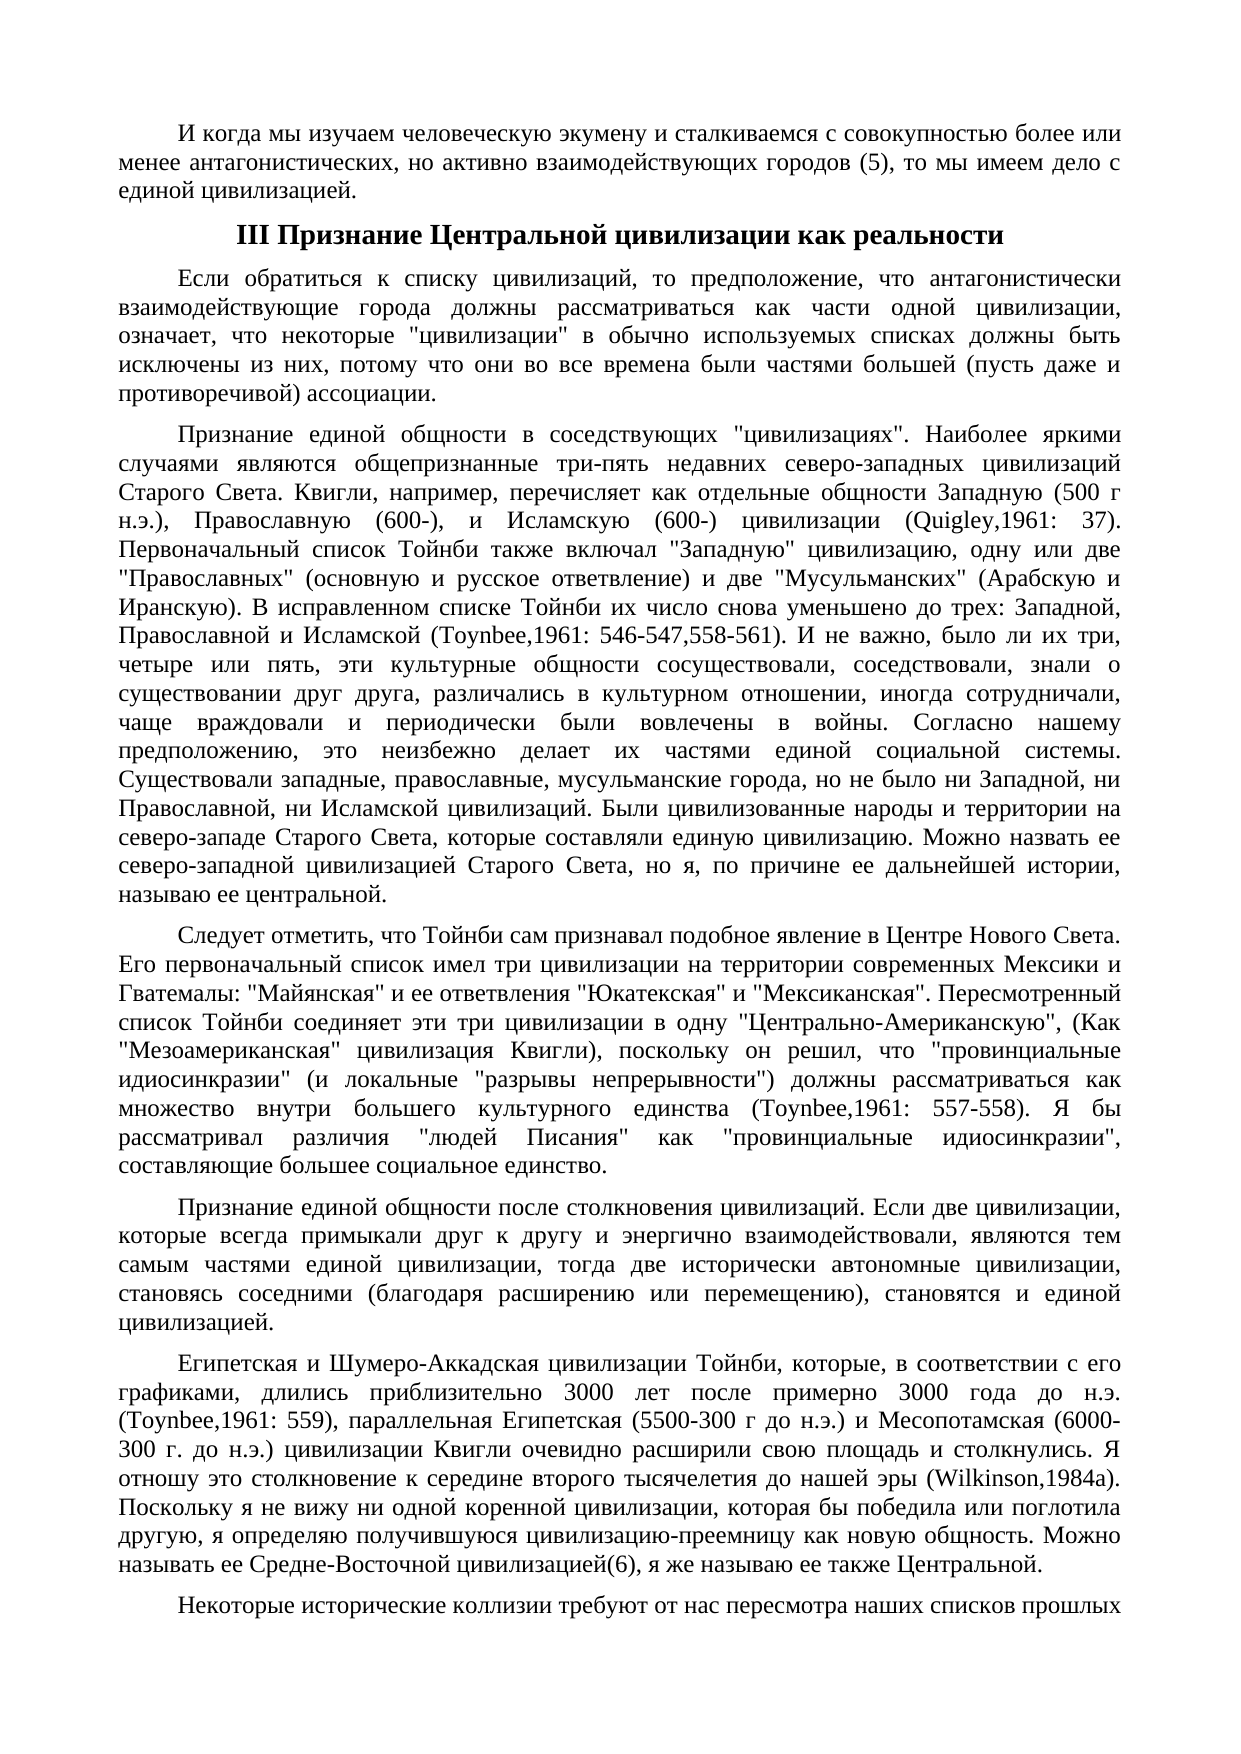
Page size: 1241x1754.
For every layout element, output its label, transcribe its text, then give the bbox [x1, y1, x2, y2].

text Следует отметить, что Тойнби сам признавал подобное явление в Центре Нового Света. Его первоначальный список имел три цивилизации на территории современных Мексики и Гватемалы: "Майянская" и ее ответвления "Юкатекская" и "Мексиканская". Пересмотренный список Тойнби соединяет эти три цивилизации в одну "Центрально-Американскую", (Как "Мезоамериканская" цивилизация Квигли), поскольку он решил, что "провинциальные идиосинкразии" (и локальные "разрывы непрерывности") должны рассматриваться как множество внутри большего культурного единства (Toynbee,1961: 557-558). Я бы рассматривал различия "людей Писания" как "провинциальные идиосинкразии", составляющие большее социальное единство. [118, 920, 1122, 1179]
text Признание единой общности в соседствующих "цивилизациях". Наиболее яркими случаями являются общепризнанные три-пять недавних северо-западных цивилизаций Старого Света. Квигли, например, перечисляет как отдельные общности Западную (500 г н.э.), Православную (600-), и Исламскую (600-) цивилизации (Quigley,1961: 37). Первоначальный список Тойнби также включал "Западную" цивилизацию, одну или две "Православных" (основную и русское ответвление) и две "Мусульманских" (Арабскую и Иранскую). В исправленном списке Тойнби их число снова уменьшено до трех: Западной, Православной и Исламской (Toynbee,1961: 546-547,558-561). И не важно, было ли их три, четыре или пять, эти культурные общности сосуществовали, соседствовали, знали о существовании друг друга, различались в культурном отношении, иногда сотрудничали, чаще враждовали и периодически были вовлечены в войны. Согласно нашему предположению, это неизбежно делает их частями единой социальной системы. Существовали западные, православные, мусульманские города, но не было ни Западной, ни Православной, ни Исламской цивилизаций. Были цивилизованные народы и территории на северо-западе Старого Света, которые составляли единую цивилизацию. Можно назвать ее северо-западной цивилизацией Старого Света, но я, по причине ее дальнейшей истории, называю ее центральной. [118, 419, 1122, 908]
text Египетская и Шумеро-Аккадская цивилизации Тойнби, которые, в соответствии с его графиками, длились приблизительно 3000 лет после примерно 3000 года до н.э.(Toynbee,1961: 559), параллельная Египетская (5500-300 г до н.э.) и Месопотамская (6000-300 г. до н.э.) цивилизации Квигли очевидно расширили свою площадь и столкнулись. Я отношу это столкновение к середине второго тысячелетия до нашей эры (Wilkinson,1984a). Поскольку я не вижу ни одной коренной цивилизации, которая бы победила или поглотила другую, я определяю получившуюся цивилизацию-преемницу как новую общность. Можно называть ее Средне-Восточной цивилизацией(6), я же называю ее также Центральной. [118, 1348, 1122, 1578]
text И когда мы изучаем человеческую экумену и сталкиваемся с совокупностью более или менее антагонистических, но активно взаимодействующих городов (5), то мы имеем дело с единой цивилизацией. [118, 118, 1122, 204]
text Признание единой общности после столкновения цивилизаций. Если две цивилизации, которые всегда примыкали друг к другу и энергично взаимодействовали, являются тем самым частями единой цивилизации, тогда две исторически автономные цивилизации, становясь соседними (благодаря расширению или перемещению), становятся и единой цивилизацией. [118, 1192, 1122, 1335]
text III Признание Центральной цивилизации как реальности [118, 217, 1122, 250]
text Если обратиться к списку цивилизаций, то предположение, что антагонистически взаимодействующие города должны рассматриваться как части одной цивилизации, означает, что некоторые "цивилизации" в обычно используемых списках должны быть исключены из них, потому что они во все времена были частями большей (пусть даже и противоречивой) ассоциации. [118, 263, 1122, 407]
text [118, 1590, 1122, 1619]
